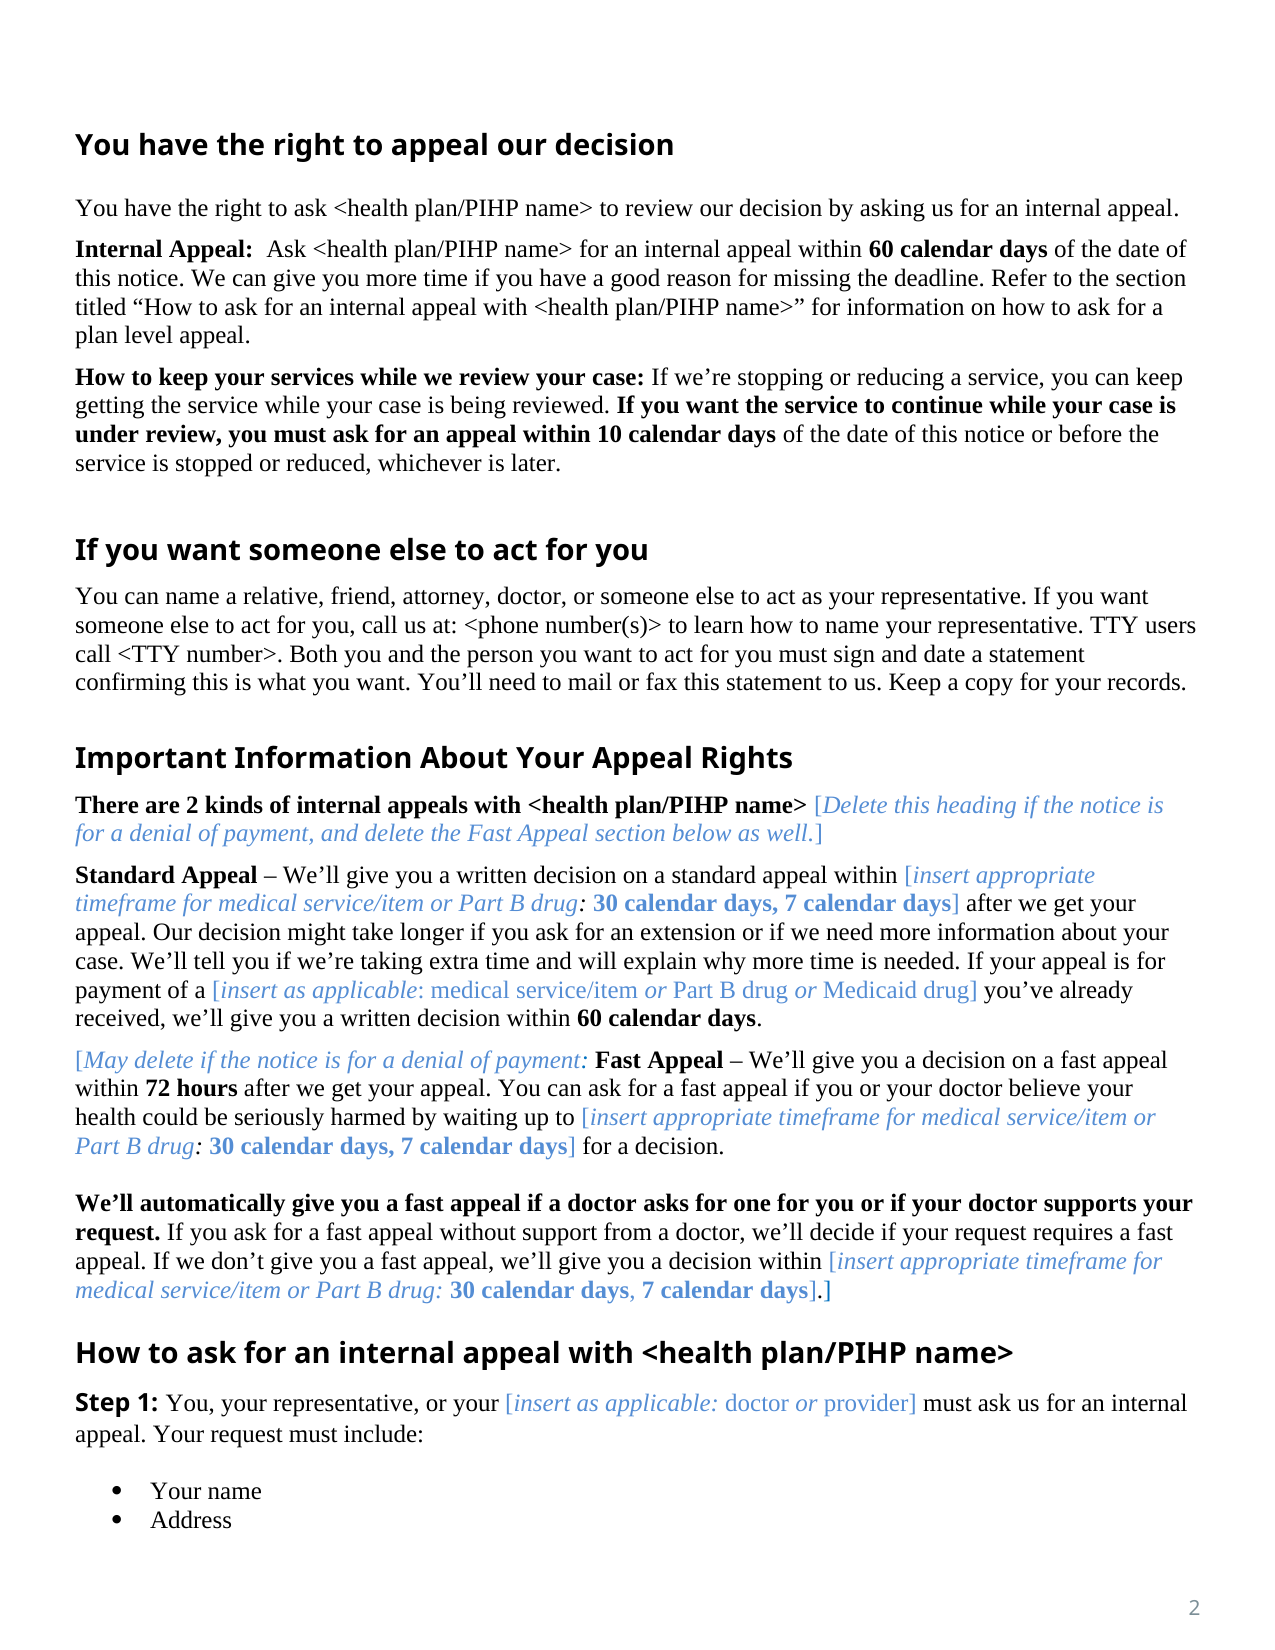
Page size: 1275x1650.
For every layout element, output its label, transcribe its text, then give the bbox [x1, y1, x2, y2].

text Your name [112, 1476, 1200, 1505]
text Address [112, 1505, 1200, 1534]
text If you want someone else to act for you [75, 529, 1200, 569]
text Standard Appeal – We’ll give you a written decision on a standard appeal within [insert appropriate timeframe for medical service/item or Part B drug: 30 calendar days, 7 calendar days] after we get your appeal. Our decision might take longer if you ask for an extension or if we need more information about your case. We’ll tell you if we’re taking extra time and will explain why more time is needed. If your appeal is for payment of a [insert as applicable: medical service/item or Part B drug or Medicaid drug] you’ve already received, we’ll give you a written decision within 60 calendar days. [75, 860, 1200, 1032]
text You have the right to ask <health plan/PIHP name> to review our decision by asking us for an internal appeal. [75, 193, 1200, 222]
text Step 1: You, your representative, or your [insert as applicable: doctor or provider] must ask us for an internal appeal. Your request must include: [75, 1385, 1200, 1448]
text [May delete if the notice is for a denial of payment: Fast Appeal – We’ll give you a decision on a fast appeal within 72 hours after we get your appeal. You can ask for a fast appeal if you or your doctor believe your health could be seriously harmed by waiting up to [insert appropriate timeframe for medical service/item or Part B drug: 30 calendar days, 7 calendar days] for a decision. [75, 1045, 1200, 1160]
text We’ll automatically give you a fast appeal if a doctor asks for one for you or if your doctor supports your request. If you ask for a fast appeal without support from a doctor, we’ll decide if your request requires a fast appeal. If we don’t give you a fast appeal, we’ll give you a decision within [insert appropriate timeframe for medical service/item or Part B drug: 30 calendar days, 7 calendar days].] [75, 1188, 1200, 1303]
text You have the right to appeal our decision [75, 124, 1200, 164]
text Internal Appeal: Ask <health plan/PIHP name> for an internal appeal within 60 calendar days of the date of this notice. We can give you more time if you have a good reason for missing the deadline. Refer to the section titled “How to ask for an internal appeal with <health plan/PIHP name>” for information on how to ask for a plan level appeal. [75, 234, 1200, 349]
text Important Information About Your Appeal Rights [75, 737, 1200, 777]
text How to ask for an internal appeal with <health plan/PIHP name> [75, 1333, 1200, 1372]
text You can name a relative, friend, attorney, doctor, or someone else to act as your representative. If you want someone else to act for you, call us at: <phone number(s)> to learn how to name your representative. TTY users call <TTY number>. Both you and the person you want to act for you must sign and date a statement confirming this is what you want. You’ll need to mail or fax this statement to us. Keep a copy for your records. [75, 581, 1200, 696]
text How to keep your services while we review your case: If we’re stopping or reducing a service, you can keep getting the service while your case is being reviewed. If you want the service to continue while your case is under review, you must ask for an appeal within 10 calendar days of the date of this notice or before the service is stopped or reduced, whichever is later. [75, 362, 1200, 477]
text There are 2 kinds of internal appeals with <health plan/PIHP name> [Delete this heading if the notice is for a denial of payment, and delete the Fast Appeal section below as well.] [75, 790, 1200, 847]
